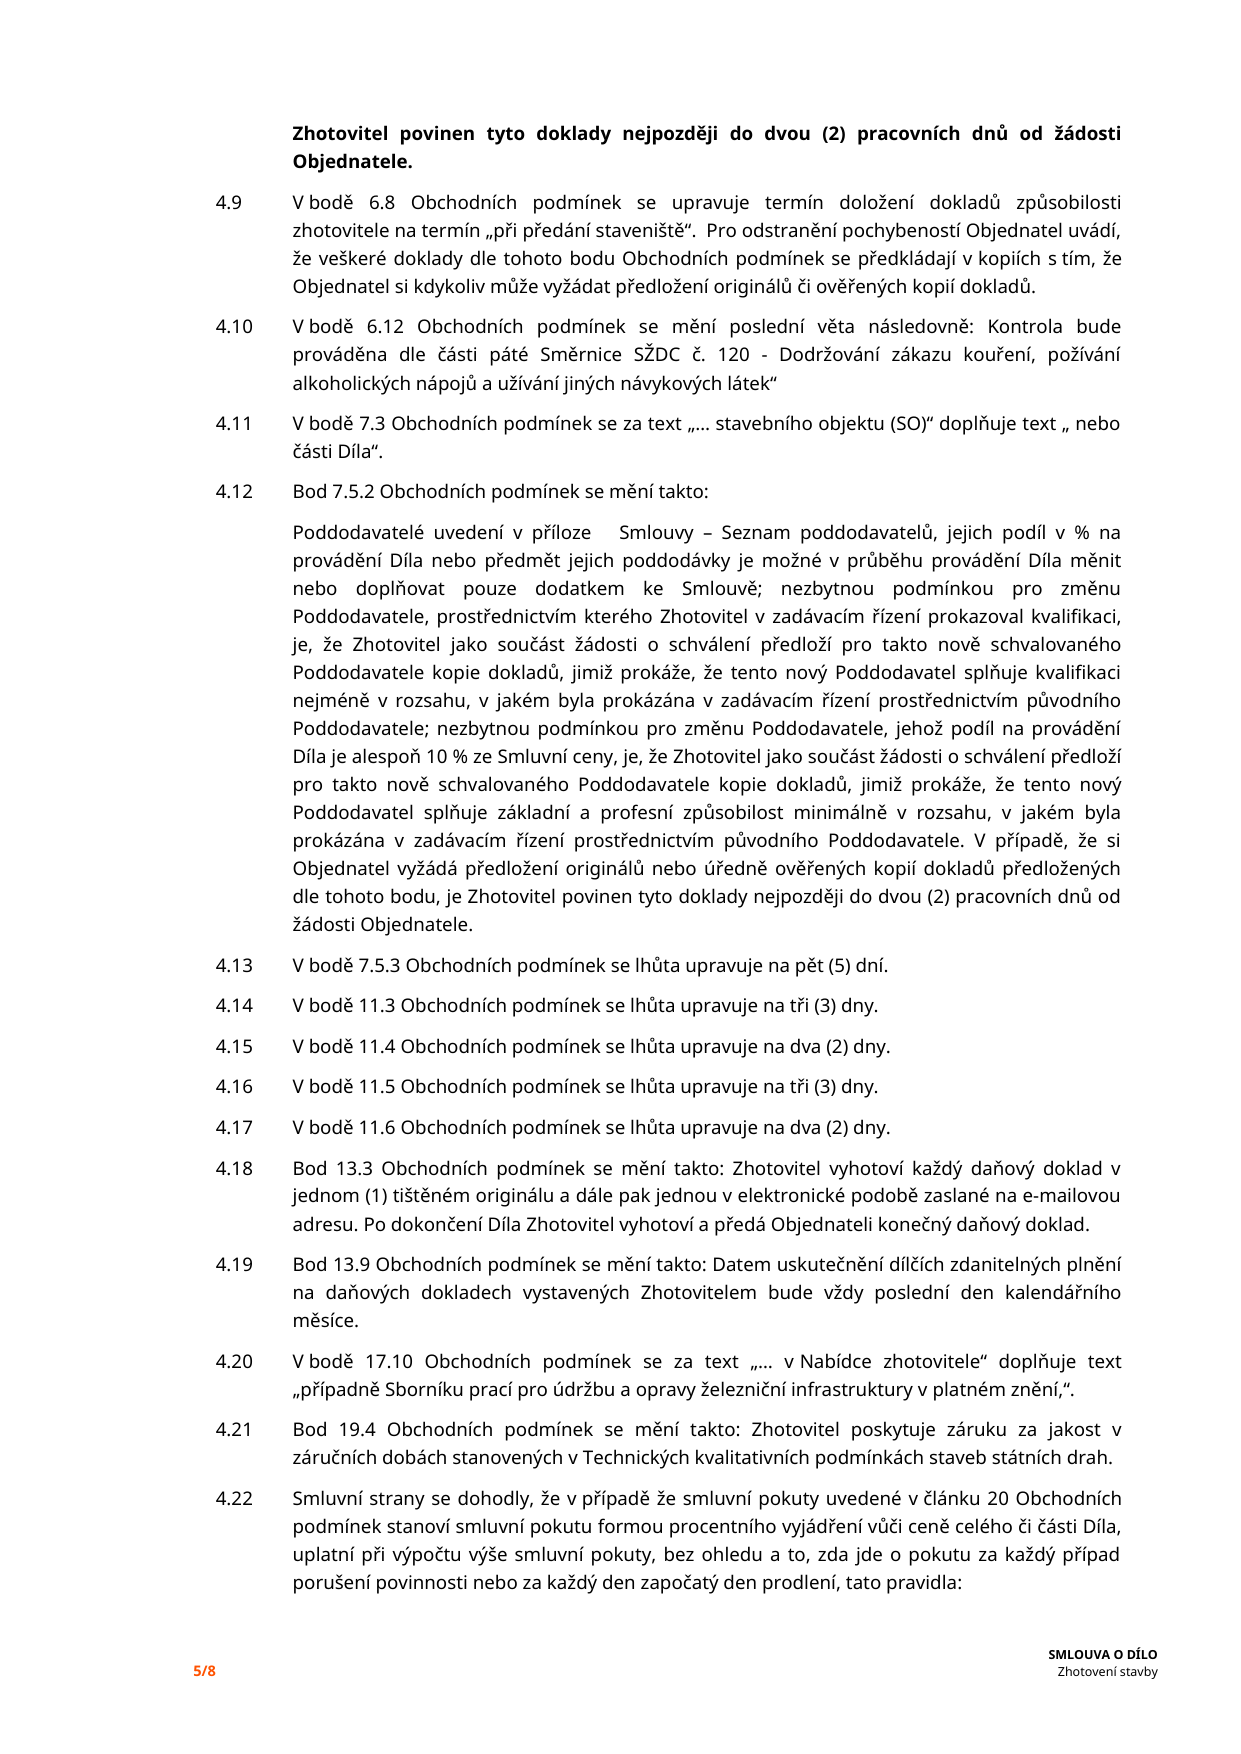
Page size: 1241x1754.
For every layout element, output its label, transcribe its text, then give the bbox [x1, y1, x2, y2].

text V bodě 7.3 Obchodních podmínek se za text „… stavebního objektu (SO)“ doplňuje text „ nebo části Díla“. [216, 410, 1122, 464]
text V bodě 11.3 Obchodních podmínek se lhůta upravuje na tři (3) dny. [216, 993, 1122, 1018]
text V bodě 6.12 Obchodních podmínek se mění poslední věta následovně: Kontrola bude prováděna dle části páté Směrnice SŽDC č. 120 - Dodržování zákazu kouření, požívání alkoholických nápojů a užívání jiných návykových látek“ [216, 314, 1122, 395]
text V bodě 7.5.3 Obchodních podmínek se lhůta upravuje na pět (5) dní. [216, 952, 1122, 978]
text Bod 19.4 Obchodních podmínek se mění takto: Zhotovitel poskytuje záruku za jakost v záručních dobách stanovených v Technických kvalitativních podmínkách staveb státních drah. [216, 1416, 1122, 1470]
text Bod 13.9 Obchodních podmínek se mění takto: Datem uskutečnění dílčích zdanitelných plnění na daňových dokladech vystavených Zhotovitelem bude vždy poslední den kalendářního měsíce. [216, 1251, 1122, 1333]
text Bod 13.3 Obchodních podmínek se mění takto: Zhotovitel vyhotoví každý daňový doklad v jednom (1) tištěném originálu a dále pak jednou v elektronické podobě zaslané na e-mailovou adresu. Po dokončení Díla Zhotovitel vyhotoví a předá Objednateli konečný daňový doklad. [216, 1155, 1122, 1236]
text V bodě 11.6 Obchodních podmínek se lhůta upravuje na dva (2) dny. [216, 1114, 1122, 1140]
text V bodě 11.4 Obchodních podmínek se lhůta upravuje na dva (2) dny. [216, 1033, 1122, 1059]
text V bodě 11.5 Obchodních podmínek se lhůta upravuje na tři (3) dny. [216, 1074, 1122, 1099]
text V bodě 6.8 Obchodních podmínek se upravuje termín doložení dokladů způsobilosti zhotovitele na termín „při předání staveniště“. Pro odstranění pochybeností Objednatel uvádí, že veškeré doklady dle tohoto bodu Obchodních podmínek se předkládají v kopiích s tím, že Objednatel si kdykoliv může vyžádat předložení originálů či ověřených kopií dokladů. [216, 189, 1122, 299]
text V bodě 17.10 Obchodních podmínek se za text „… v Nabídce zhotovitele“ doplňuje text „případně Sborníku prací pro údržbu a opravy železniční infrastruktury v platném znění,“. [216, 1348, 1122, 1401]
text Poddodavatelé uvedení v příloze Smlouvy – Seznam poddodavatelů, jejich podíl v % na provádění Díla nebo předmět jejich poddodávky je možné v průběhu provádění Díla měnit nebo doplňovat pouze dodatkem ke Smlouvě; nezbytnou podmínkou pro změnu Poddodavatele, prostřednictvím kterého Zhotovitel v zadávacím řízení prokazoval kvalifikaci, je, že Zhotovitel jako součást žádosti o schválení předloží pro takto nově schvalovaného Poddodavatele kopie dokladů, jimiž prokáže, že tento nový Poddodavatel splňuje kvalifikaci nejméně v rozsahu, v jakém byla prokázána v zadávacím řízení prostřednictvím původního Poddodavatele; nezbytnou podmínkou pro změnu Poddodavatele, jehož podíl na provádění Díla je alespoň 10 % ze Smluvní ceny, je, že Zhotovitel jako součást žádosti o schválení předloží pro takto nově schvalovaného Poddodavatele kopie dokladů, jimiž prokáže, že tento nový Poddodavatel splňuje základní a profesní způsobilost minimálně v rozsahu, v jakém byla prokázána v zadávacím řízení prostřednictvím původního Poddodavatele. V případě, že si Objednatel vyžádá předložení originálů nebo úředně ověřených kopií dokladů předložených dle tohoto bodu, je Zhotovitel povinen tyto doklady nejpozději do dvou (2) pracovních dnů od žádosti Objednatele. [292, 519, 1122, 937]
text Smluvní strany se dohodly, že v případě že smluvní pokuty uvedené v článku 20 Obchodních podmínek stanoví smluvní pokutu formou procentního vyjádření vůči ceně celého či části Díla, uplatní při výpočtu výše smluvní pokuty, bez ohledu a to, zda jde o pokutu za každý případ porušení povinnosti nebo za každý den započatý den prodlení, tato pravidla: [216, 1485, 1122, 1594]
text Bod 7.5.2 Obchodních podmínek se mění takto: [216, 479, 1122, 504]
